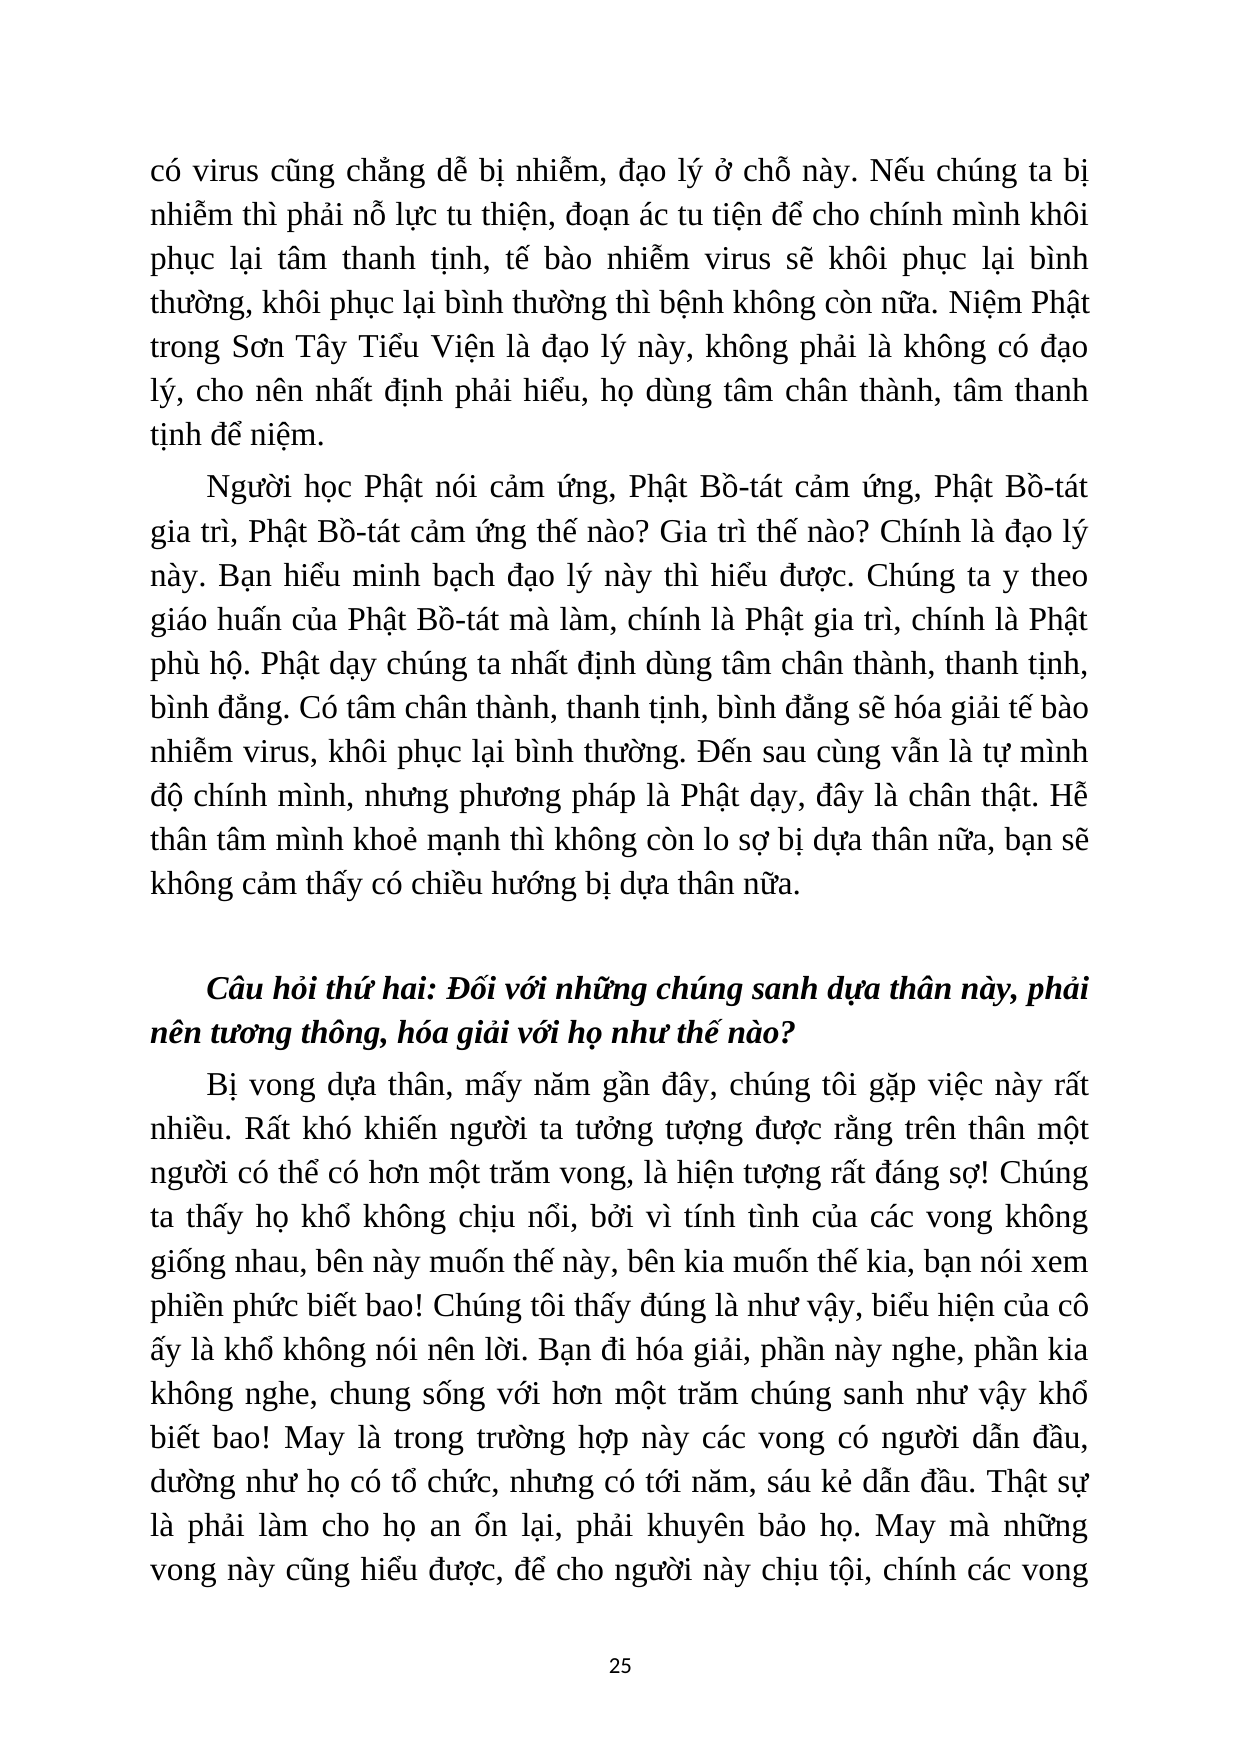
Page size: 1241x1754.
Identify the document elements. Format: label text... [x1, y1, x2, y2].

text Câu hỏi thứ hai: Đối với những chúng sanh dựa thân này, phải nên tương thông, hóa giải với họ như thế nào? [150, 968, 1090, 1051]
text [150, 1064, 1090, 1588]
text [150, 150, 1090, 453]
text Người học Phật nói cảm ứng, Phật Bồ-tát cảm ứng, Phật Bồ-tát gia trì, Phật Bồ-tát cảm ứng thế nào? Gia trì thế nào? Chính là đạo lý này. Bạn hiểu minh bạch đạo lý này thì hiểu được. Chúng ta y theo giáo huấn của Phật Bồ-tát mà làm, chính là Phật gia trì, chính là Phật phù hộ. Phật dạy chúng ta nhất định dùng tâm chân thành, thanh tịnh, bình đẳng. Có tâm chân thành, thanh tịnh, bình đẳng sẽ hóa giải tế bào nhiễm virus, khôi phục lại bình thường. Đến sau cùng vẫn là tự mình độ chính mình, nhưng phương pháp là Phật dạy, đây là chân thật. Hễ thân tâm mình khoẻ mạnh thì không còn lo sợ bị dựa thân nữa, bạn sẽ không cảm thấy có chiều hướng bị dựa thân nữa. [150, 467, 1090, 902]
